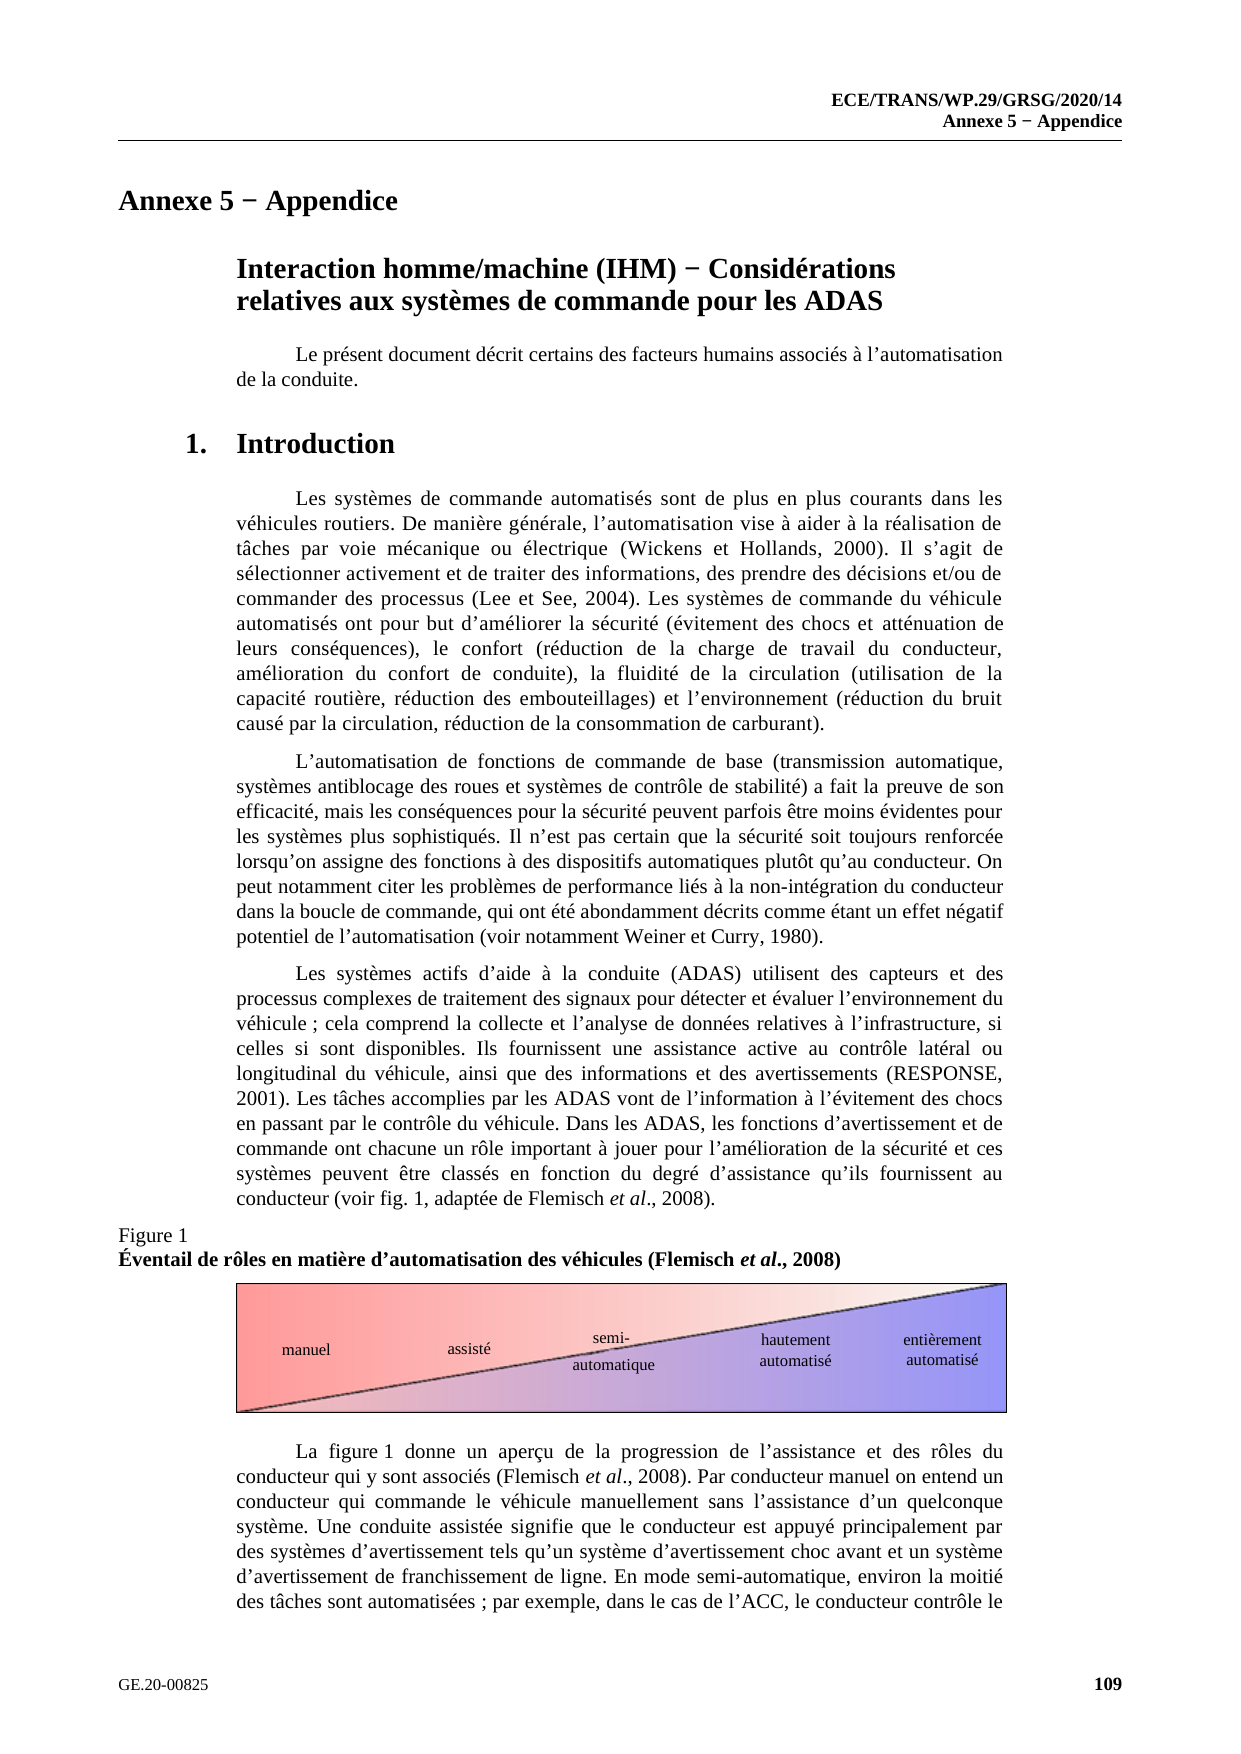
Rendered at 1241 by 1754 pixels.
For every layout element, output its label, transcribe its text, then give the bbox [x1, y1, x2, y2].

subtitle Figure 1 Éventail de rôles en matière d’automatisation des véhicules (Flemisch et al., 2008) [118, 1223, 1122, 1271]
text Interaction homme/machine (IHM) − Considérations relatives aux systèmes de commande pour les ADAS [118, 254, 1004, 316]
picture [237, 1284, 1006, 1412]
text 1. Introduction [118, 429, 1004, 460]
text Le présent document décrit certains des facteurs humains associés à l’automatisation de la conduite. [236, 341, 1004, 391]
text L’automatisation de fonctions de commande de base (transmission automatique, systèmes antiblocage des roues et systèmes de contrôle de stabilité) a fait la preuve de son efficacité, mais les conséquences pour la sécurité peuvent parfois être moins évidentes pour les systèmes plus sophistiqués. Il n’est pas certain que la sécurité soit toujours renforcée lorsqu’on assigne des fonctions à des dispositifs automatiques plutôt qu’au conducteur. On peut notamment citer les problèmes de performance liés à la non-intégration du conducteur dans la boucle de commande, qui ont été abondamment décrits comme étant un effet négatif potentiel de l’automatisation (voir notamment Weiner et Curry, 1980). [236, 748, 1004, 948]
text Les systèmes de commande automatisés sont de plus en plus courants dans les véhicules routiers. De manière générale, l’automatisation vise à aider à la réalisation de tâches par voie mécanique ou électrique (Wickens et Hollands, 2000). Il s’agit de sélectionner activement et de traiter des informations, des prendre des décisions et/ou de commander des processus (Lee et See, 2004). Les systèmes de commande du véhicule automatisés ont pour but d’améliorer la sécurité (évitement des chocs et atténuation de leurs conséquences), le confort (réduction de la charge de travail du conducteur, amélioration du confort de conduite), la fluidité de la circulation (utilisation de la capacité routière, réduction des embouteillages) et l’environnement (réduction du bruit causé par la circulation, réduction de la consommation de carburant). [236, 485, 1004, 735]
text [236, 1438, 1004, 1613]
text Les systèmes actifs d’aide à la conduite (ADAS) utilisent des capteurs et des processus complexes de traitement des signaux pour détecter et évaluer l’environnement du véhicule ; cela comprend la collecte et l’analyse de données relatives à l’infrastructure, si celles si sont disponibles. Ils fournissent une assistance active au contrôle latéral ou longitudinal du véhicule, ainsi que des informations et des avertissements (RESPONSE, 2001). Les tâches accomplies par les ADAS vont de l’information à l’évitement des chocs en passant par le contrôle du véhicule. Dans les ADAS, les fonctions d’avertissement et de commande ont chacune un rôle important à jouer pour l’amélioration de la sécurité et ces systèmes peuvent être classés en fonction du degré d’assistance qu’ils fournissent au conducteur (voir fig. 1, adaptée de Flemisch et al., 2008). [236, 960, 1004, 1210]
text Annexe 5 − Appendice [118, 185, 1004, 216]
